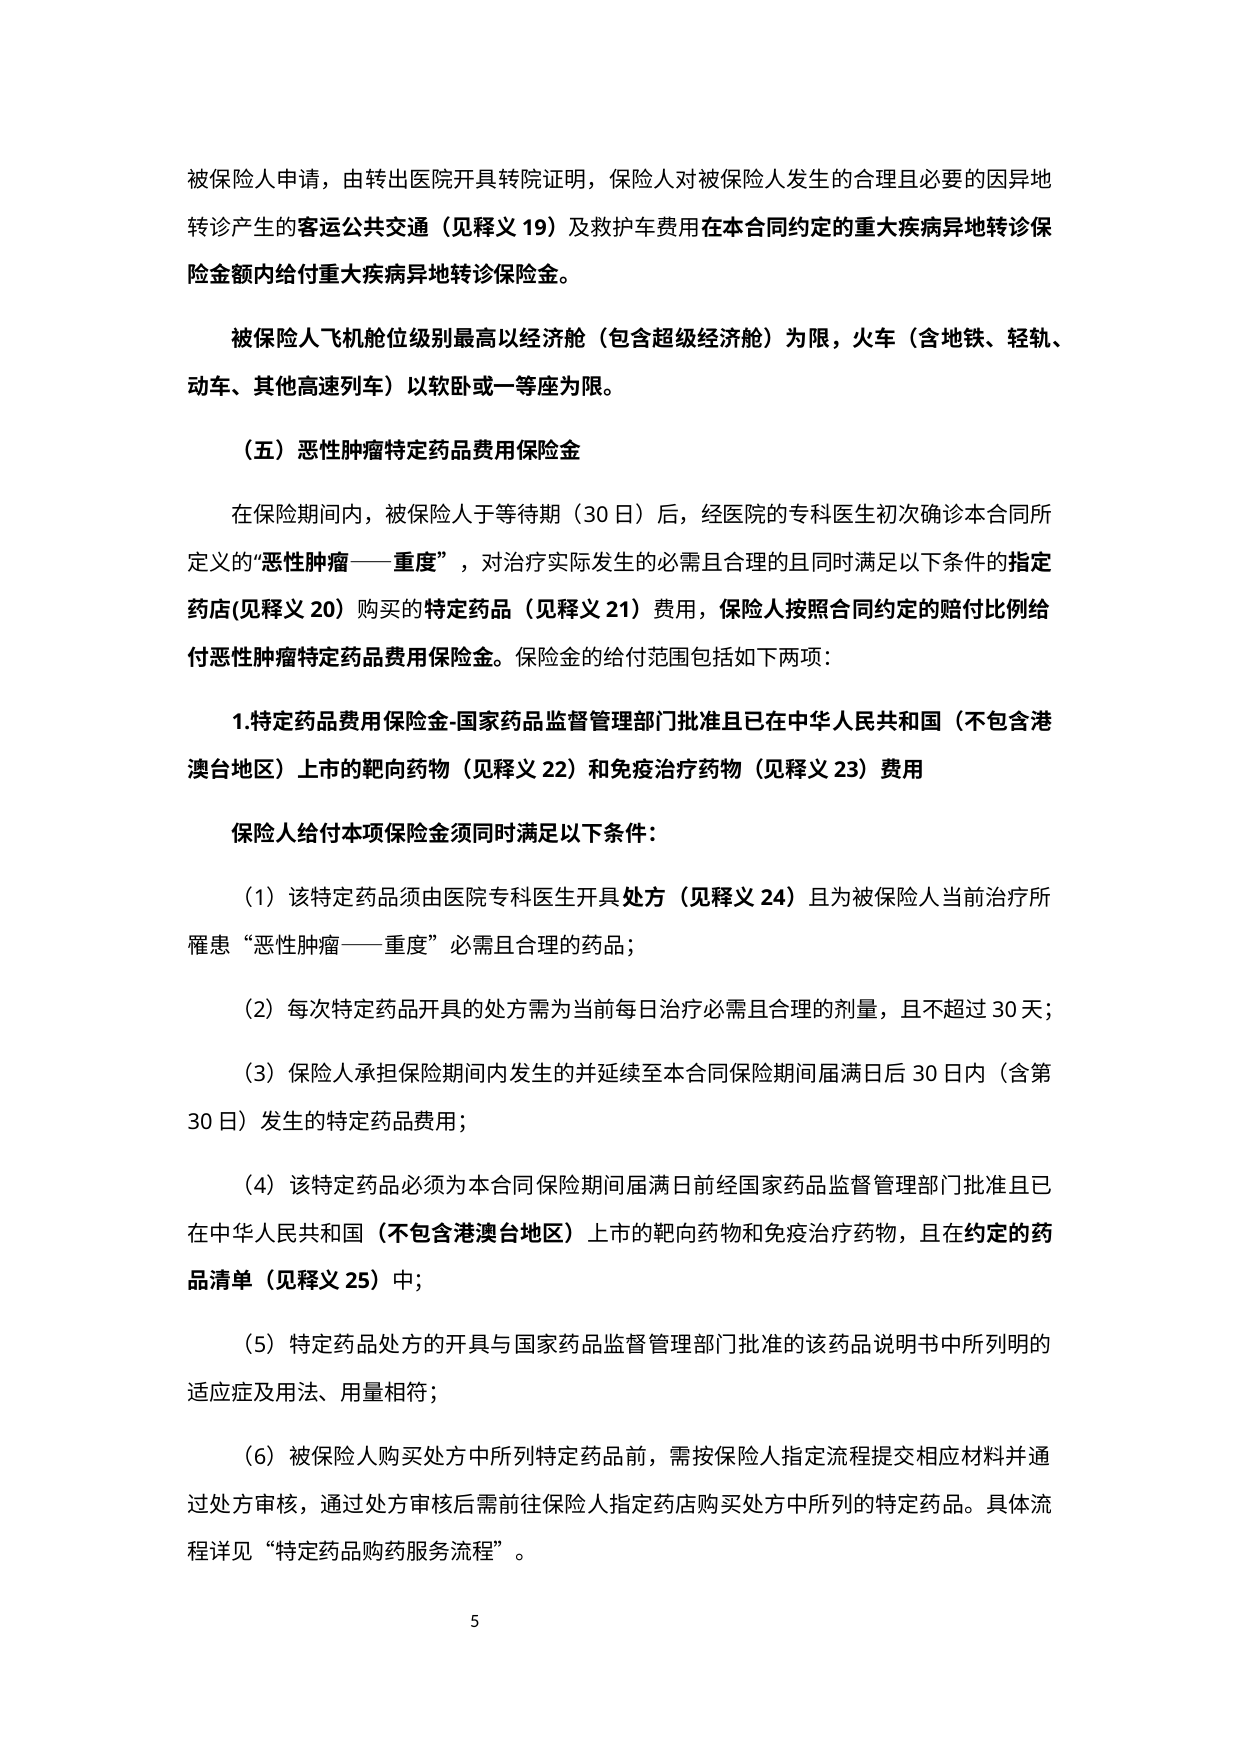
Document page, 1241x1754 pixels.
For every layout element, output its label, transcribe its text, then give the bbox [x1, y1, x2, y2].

text 保险人给付本项保险金须同时满足以下条件： [187, 816, 1053, 848]
list 被保险人飞机舱位级别最高以经济舱（包含超级经济舱）为限，火车（含地铁、轻轨、动车、其他高速列车）以软卧或一等座为限。 [187, 321, 1053, 400]
text （4）该特定药品必须为本合同保险期间届满日前经国家药品监督管理部门批准且已在中华人民共和国（不包含港澳台地区）上市的靶向药物和免疫治疗药物，且在约定的药品清单（见释义25）中； [187, 1168, 1053, 1295]
text （2）每次特定药品开具的处方需为当前每日治疗必需且合理的剂量，且不超过30天； [187, 992, 1053, 1024]
text （3）保险人承担保险期间内发生的并延续至本合同保险期间届满日后30日内（含第30日）发生的特定药品费用； [187, 1056, 1053, 1136]
text （五）恶性肿瘤特定药品费用保险金 [187, 433, 1053, 464]
text 1.特定药品费用保险金-国家药品监督管理部门批准且已在中华人民共和国（不包含港澳台地区）上市的靶向药物（见释义22）和免疫治疗药物（见释义23）费用 [187, 704, 1053, 783]
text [187, 162, 1053, 289]
text （1）该特定药品须由医院专科医生开具处方（见释义24）且为被保险人当前治疗所罹患“恶性肿瘤——重度”必需且合理的药品； [187, 880, 1053, 959]
text （6）被保险人购买处方中所列特定药品前，需按保险人指定流程提交相应材料并通过处方审核，通过处方审核后需前往保险人指定药店购买处方中所列的特定药品。具体流程详见“特定药品购药服务流程”。 [187, 1439, 1053, 1566]
text 在保险期间内，被保险人于等待期（30日）后，经医院的专科医生初次确诊本合同所定义的“恶性肿瘤——重度”，对治疗实际发生的必需且合理的且同时满足以下条件的指定药店(见释义20）购买的特定药品（见释义21）费用，保险人按照合同约定的赔付比例给付恶性肿瘤特定药品费用保险金。保险金的给付范围包括如下两项： [187, 497, 1053, 672]
text （5）特定药品处方的开具与国家药品监督管理部门批准的该药品说明书中所列明的适应症及用法、用量相符； [187, 1327, 1053, 1407]
